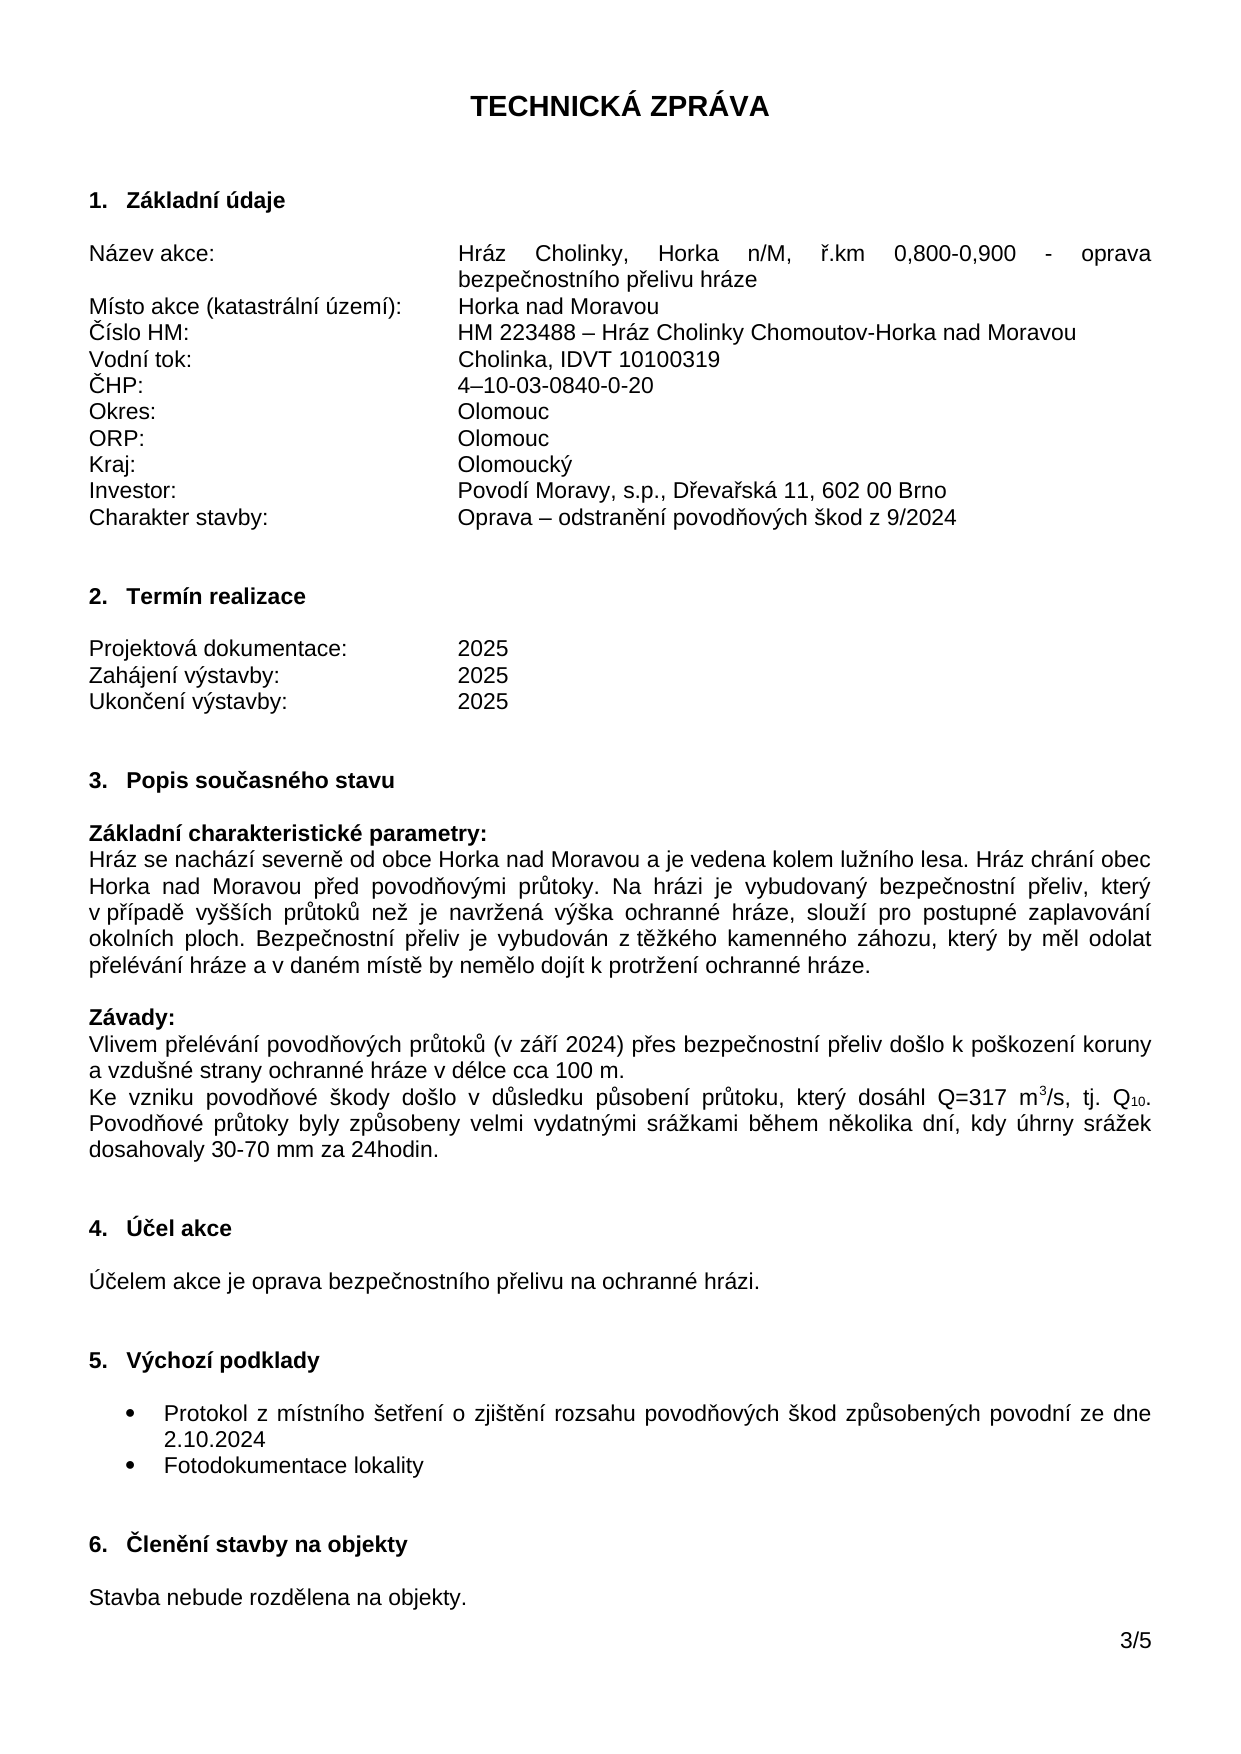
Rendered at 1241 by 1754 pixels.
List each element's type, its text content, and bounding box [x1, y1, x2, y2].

text Projektová dokumentace: 2025 [89, 635, 1152, 662]
text Ke vzniku povodňové škody došlo v důsledku působení průtoku, který dosáhl Q=317 m3/s, tj. Q10. Povodňové průtoky byly způsobeny velmi vydatnými srážkami během několika dní, kdy úhrny srážek dosahovaly 30-70 mm za 24hodin. [89, 1083, 1152, 1162]
text ORP: Olomouc [89, 424, 1152, 451]
text Účelem akce je oprava bezpečnostního přelivu na ochranné hrázi. [89, 1268, 1152, 1294]
text Investor: Povodí Moravy, s.p., Dřevařská 11, 602 00 Brno [89, 477, 1152, 504]
text Charakter stavby: Oprava – odstranění povodňových škod z 9/2024 [89, 504, 1152, 530]
text ČHP: 4–10-03-0840-0-20 [89, 372, 1152, 398]
subtitle Výchozí podklady [89, 1347, 1152, 1373]
text Název akce: Hráz Cholinky, Horka n/M, ř.km 0,800-0,900 - oprava bezpečnostního přelivu hráze [89, 240, 1152, 293]
text Číslo HM: HM 223488 – Hráz Cholinky Chomoutov-Horka nad Moravou [89, 319, 1152, 346]
text TECHNICKÁ ZPRÁVA [89, 89, 1152, 122]
text Kraj: Olomoucký [89, 451, 1152, 477]
list Protokol z místního šetření o zjištění rozsahu povodňových škod způsobených povodní ze dne 2.10.2024 [126, 1400, 1152, 1452]
text Vodní tok: Cholinka, IDVT 10100319 [89, 346, 1152, 372]
text Stavba nebude rozdělena na objekty. [89, 1584, 1152, 1611]
subtitle Popis současného stavu [89, 767, 1152, 793]
text Místo akce (katastrální území): Horka nad Moravou [89, 293, 1152, 319]
text Ukončení výstavby: 2025 [89, 688, 1152, 714]
text Vlivem přelévání povodňových průtoků (v září 2024) přes bezpečnostní přeliv došlo k poškození koruny a vzdušné strany ochranné hráze v délce cca 100 m. [89, 1031, 1152, 1083]
text Zahájení výstavby: 2025 [89, 662, 1152, 688]
text Základní charakteristické parametry: [89, 820, 1152, 846]
subtitle Základní údaje [89, 187, 1152, 214]
text Závady: [89, 1004, 1152, 1031]
text Okres: Olomouc [89, 398, 1152, 424]
text Hráz se nachází severně od obce Horka nad Moravou a je vedena kolem lužního lesa. Hráz chrání obec Horka nad Moravou před povodňovými průtoky. Na hrázi je vybudovaný bezpečnostní přeliv, který v případě vyšších průtoků než je navržená výška ochranné hráze, slouží pro postupné zaplavování okolních ploch. Bezpečnostní přeliv je vybudován z těžkého kamenného záhozu, který by měl odolat přelévání hráze a v daném místě by nemělo dojít k protržení ochranné hráze. [89, 846, 1152, 978]
list Fotodokumentace lokality [126, 1452, 1152, 1479]
subtitle Členění stavby na objekty [89, 1531, 1152, 1558]
subtitle Termín realizace [89, 583, 1152, 609]
subtitle Účel akce [89, 1215, 1152, 1242]
